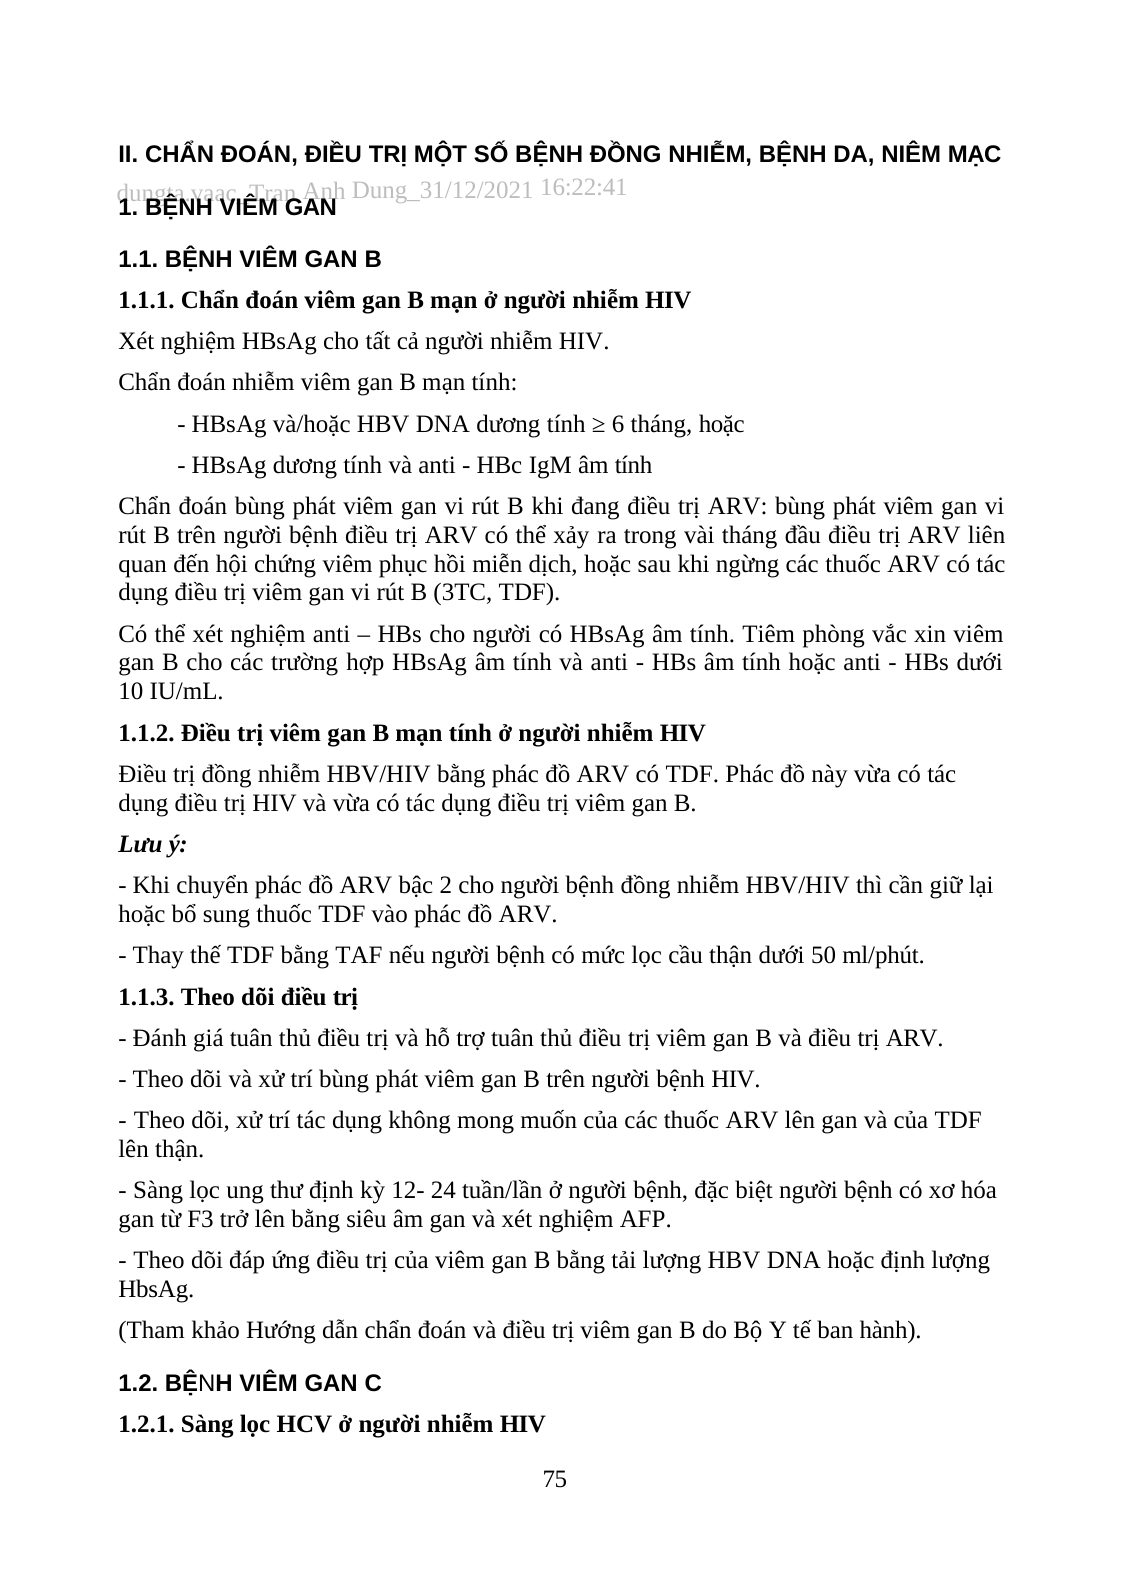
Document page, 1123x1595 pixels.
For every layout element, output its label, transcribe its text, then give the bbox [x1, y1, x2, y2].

list BỆNH VIÊM GAN B [118, 245, 1110, 273]
subtitle Chẩn đoán viêm gan B mạn ở người nhiễm HIV [118, 286, 1110, 314]
list Theo dõi, xử trí tác dụng không mong muốn của các thuốc ARV lên gan và của TDF lên thận. [118, 1105, 1005, 1163]
list HBsAg và/hoặc HBV DNA dương tính ≥ 6 tháng, hoặc [177, 409, 1110, 437]
text Xét nghiệm HBsAg cho tất cả người nhiễm HIV. Chẩn đoán nhiễm viêm gan B mạn tính: [118, 326, 610, 396]
list BỆNH VIÊM GAN [118, 193, 1110, 220]
subtitle Sàng lọc HCV ở người nhiễm HIV [118, 1409, 1110, 1438]
text Chẩn đoán bùng phát viêm gan vi rút B khi đang điều trị ARV: bùng phát viêm gan vi rút B trên người bệnh điều trị ARV có thể xảy ra trong vài tháng đầu điều trị ARV liên quan đến hội chứng viêm phục hồi miễn dịch, hoặc sau khi ngừng các thuốc ARV có tác dụng điều trị viêm gan vi rút B (3TC, TDF). [118, 491, 1005, 606]
list Theo dõi đáp ứng điều trị của viêm gan B bằng tải lượng HBV DNA hoặc định lượng HbsAg. [118, 1245, 1005, 1303]
subtitle Theo dõi điều trị [118, 982, 1110, 1011]
text Có thể xét nghiệm anti – HBs cho người có HBsAg âm tính. Tiêm phòng vắc xin viêm gan B cho các trường hợp HBsAg âm tính và anti - HBs âm tính hoặc anti - HBs dưới 10 IU/mL. [118, 619, 1005, 705]
list Đánh giá tuân thủ điều trị và hỗ trợ tuân thủ điều trị viêm gan B và điều trị ARV. [118, 1023, 1110, 1051]
text Điều trị đồng nhiễm HBV/HIV bằng phác đồ ARV có TDF. Phác đồ này vừa có tác dụng điều trị HIV và vừa có tác dụng điều trị viêm gan B. [118, 759, 984, 816]
list HBsAg dương tính và anti - HBc IgM âm tính [177, 450, 1110, 479]
list CHẨN ĐOÁN, ĐIỀU TRỊ MỘT SỐ BỆNH ĐỒNG NHIỄM, BỆNH DA, NIÊM MẠC [118, 140, 1110, 168]
list Sàng lọc ung thư định kỳ 12- 24 tuần/lần ở người bệnh, đặc biệt người bệnh có xơ hóa gan từ F3 trở lên bằng siêu âm gan và xét nghiệm AFP. [118, 1175, 1005, 1233]
text (Tham khảo Hướng dẫn chẩn đoán và điều trị viêm gan B do Bộ Y tế ban hành). [118, 1315, 1110, 1344]
subtitle Điều trị viêm gan B mạn tính ở người nhiễm HIV [118, 718, 1110, 747]
list Thay thế TDF bằng TAF nếu người bệnh có mức lọc cầu thận dưới 50 ml/phút. [118, 940, 1110, 969]
list BỆNH VIÊM GAN C [118, 1369, 1110, 1397]
subtitle Lưu ý: [118, 829, 1110, 858]
list Theo dõi và xử trí bùng phát viêm gan B trên người bệnh HIV. [118, 1064, 1110, 1093]
list Khi chuyển phác đồ ARV bậc 2 cho người bệnh đồng nhiễm HBV/HIV thì cần giữ lại hoặc bổ sung thuốc TDF vào phác đồ ARV. [118, 870, 994, 928]
